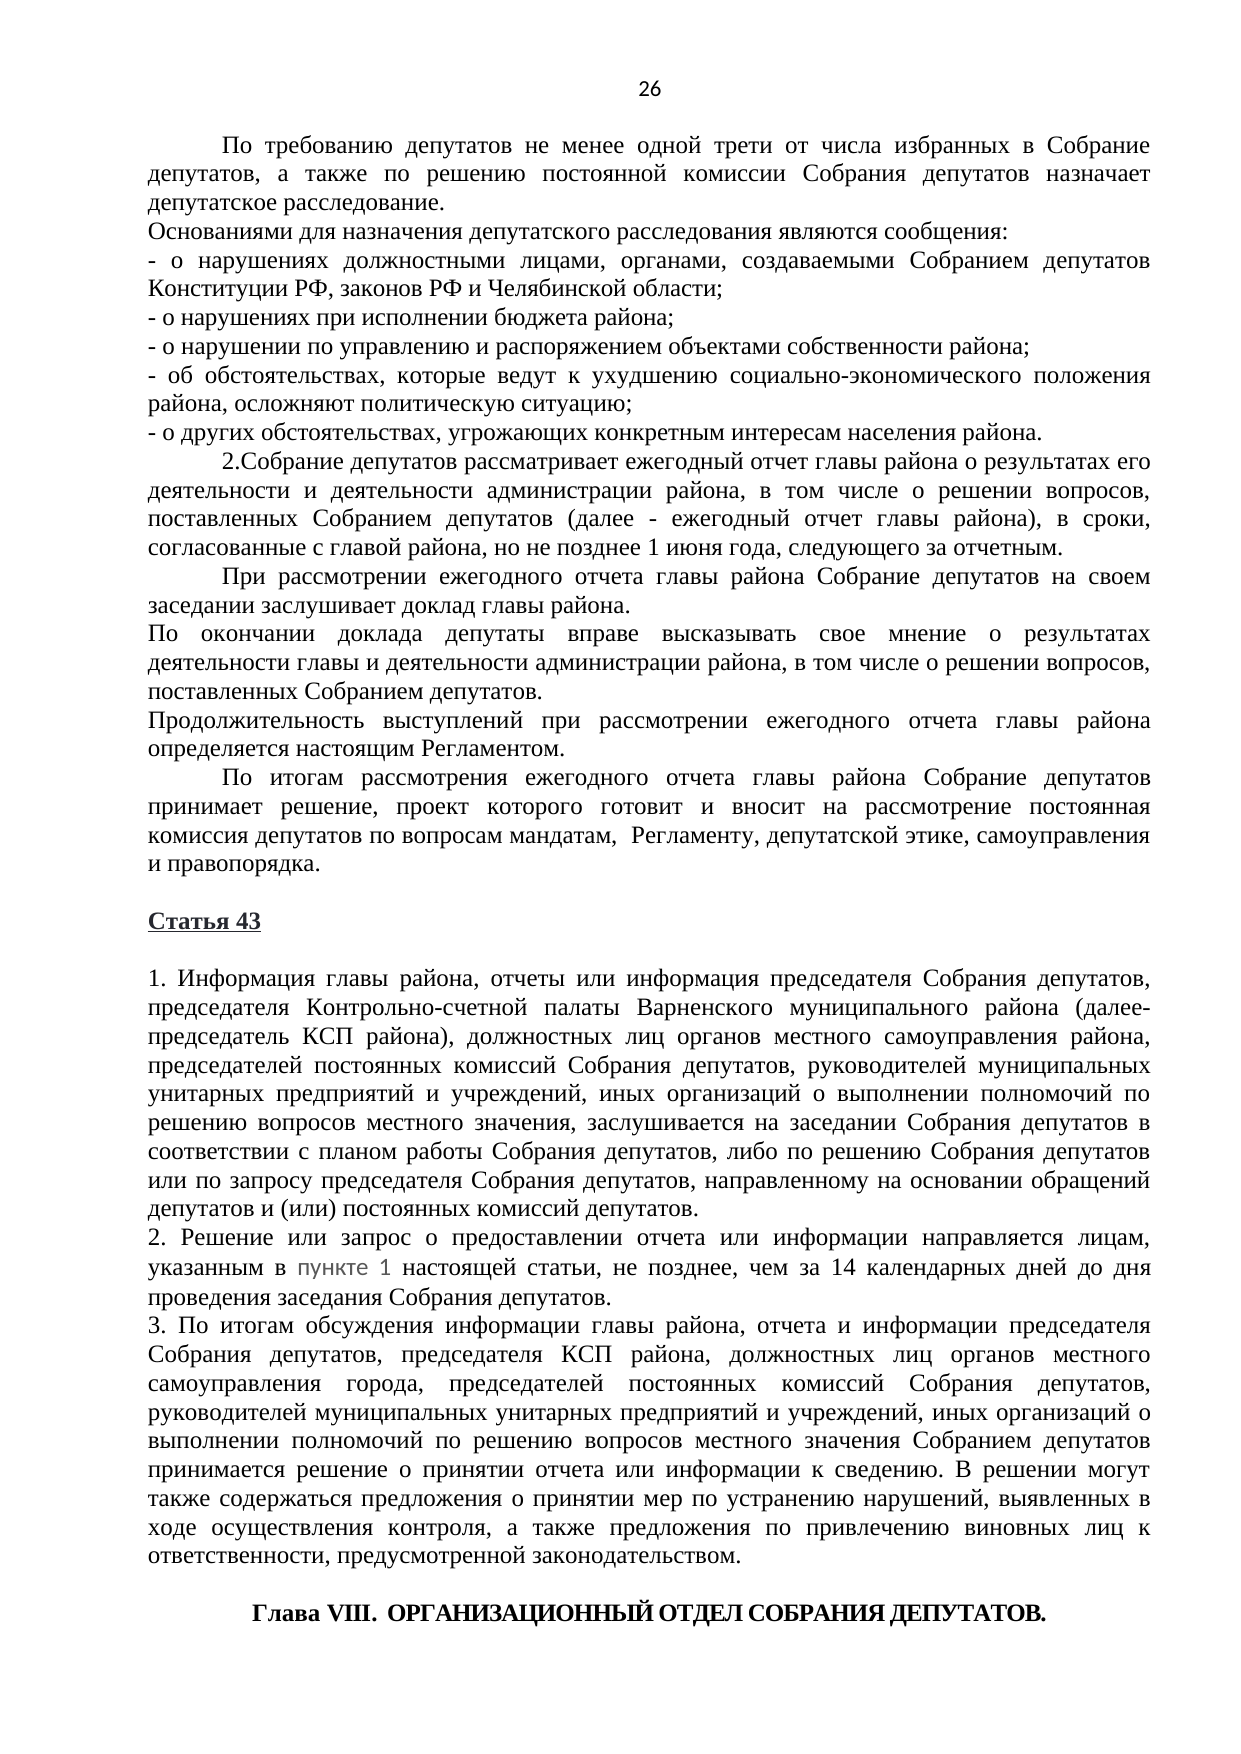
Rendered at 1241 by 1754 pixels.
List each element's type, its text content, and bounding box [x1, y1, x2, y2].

text 3. По итогам обсуждения информации главы района, отчета и информации председателя Собрания депутатов, председателя КСП района, должностных лиц органов местного самоуправления города, председателей постоянных комиссий Собрания депутатов, руководителей муниципальных унитарных предприятий и учреждений, иных организаций о выполнении полномочий по решению вопросов местного значения Собранием депутатов принимается решение о принятии отчета или информации к сведению. В решении могут также содержаться предложения о принятии мер по устранению нарушений, выявленных в ходе осуществления контроля, а также предложения по привлечению виновных лиц к ответственности, предусмотренной законодательством. [148, 1310, 1152, 1569]
text Глава VIII. ОРГАНИЗАЦИОННЫЙ ОТДЕЛ СОБРАНИЯ ДЕПУТАТОВ. [148, 1598, 1152, 1627]
text - о нарушениях должностными лицами, органами, создаваемыми Собранием депутатов Конституции РФ, законов РФ и Челябинской области; [148, 245, 1152, 302]
text - о других обстоятельствах, угрожающих конкретным интересам населения района. [148, 417, 1152, 446]
text По требованию депутатов не менее одной трети от числа избранных в Собрание депутатов, а также по решению постоянной комиссии Собрания депутатов назначает депутатское расследование. [148, 130, 1152, 216]
text - об обстоятельствах, которые ведут к ухудшению социально-экономического положения района, осложняют политическую ситуацию; [148, 360, 1152, 417]
text По итогам рассмотрения ежегодного отчета главы района Собрание депутатов принимает решение, проект которого готовит и вносит на рассмотрение постоянная комиссия депутатов по вопросам мандатам, Регламенту, депутатской этике, самоуправления и правопорядка. [148, 762, 1152, 877]
text При рассмотрении ежегодного отчета главы района Собрание депутатов на своем заседании заслушивает доклад главы района. [148, 561, 1152, 618]
text По окончании доклада депутаты вправе высказывать свое мнение о результатах деятельности главы и деятельности администрации района, в том числе о решении вопросов, поставленных Собранием депутатов. [148, 618, 1152, 705]
text - о нарушении по управлению и распоряжением объектами собственности района; [148, 331, 1152, 360]
text Продолжительность выступлений при рассмотрении ежегодного отчета главы района определяется настоящим Регламентом. [148, 705, 1152, 762]
text 1. Информация главы района, отчеты или информация председателя Собрания депутатов, председателя Контрольно-счетной палаты Варненского муниципального района (далее- председатель КСП района), должностных лиц органов местного самоуправления района, председателей постоянных комиссий Собрания депутатов, руководителей муниципальных унитарных предприятий и учреждений, иных организаций о выполнении полномочий по решению вопросов местного значения, заслушивается на заседании Собрания депутатов в соответствии с планом работы Собрания депутатов, либо по решению Собрания депутатов или по запросу председателя Собрания депутатов, направленному на основании обращений депутатов и (или) постоянных комиссий депутатов. [148, 963, 1152, 1222]
text Основаниями для назначения депутатского расследования являются сообщения: [148, 216, 1152, 245]
text 2. Решение или запрос о предоставлении отчета или информации направляется лицам, указанным в пункте 1 настоящей статьи, не позднее, чем за 14 календарных дней до дня проведения заседания Собрания депутатов. [148, 1222, 1152, 1310]
text Статья 43 [148, 906, 1152, 935]
text 2.Собрание депутатов рассматривает ежегодный отчет главы района о результатах его деятельности и деятельности администрации района, в том числе о решении вопросов, поставленных Собранием депутатов (далее - ежегодный отчет главы района), в сроки, согласованные с главой района, но не позднее 1 июня года, следующего за отчетным. [148, 446, 1152, 561]
text - о нарушениях при исполнении бюджета района; [148, 302, 1152, 331]
